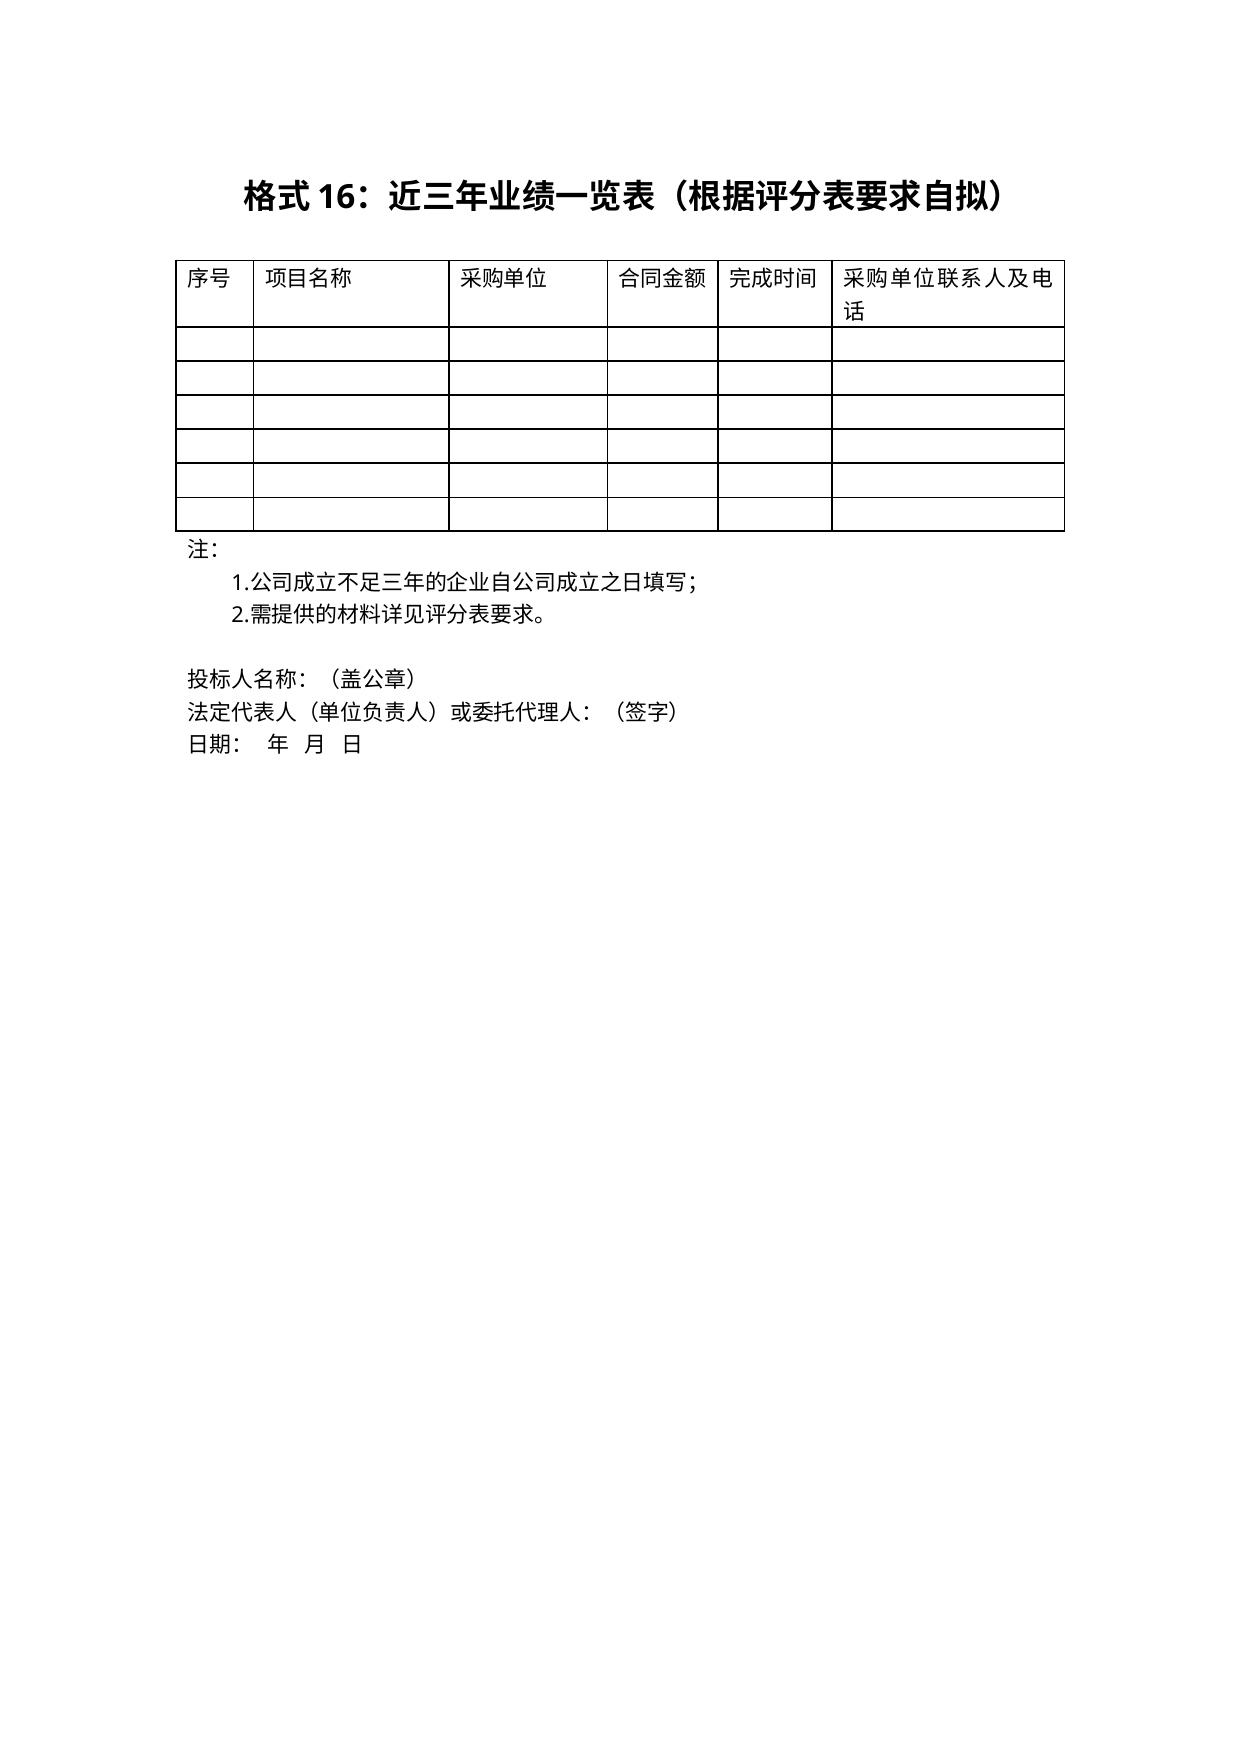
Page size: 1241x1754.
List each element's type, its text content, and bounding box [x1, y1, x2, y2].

table_header 序号 [177, 261, 253, 326]
text 1.公司成立不足三年的企业自公司成立之日填写； [187, 564, 1078, 597]
table_cell [719, 498, 831, 530]
table_cell [450, 430, 607, 462]
table_header 完成时间 [719, 261, 831, 326]
table_cell [177, 498, 253, 530]
table_cell [254, 362, 448, 394]
table_header 采购单位联系人及电话 [833, 261, 1064, 326]
table_header 合同金额 [608, 261, 717, 326]
table_cell [833, 430, 1064, 462]
table_cell [254, 328, 448, 360]
table_cell [719, 328, 831, 360]
text 2.需提供的材料详见评分表要求。 [187, 597, 1078, 629]
table_cell [177, 430, 253, 462]
table_cell [608, 498, 717, 530]
table_cell [177, 396, 253, 428]
text 投标人名称：（盖公章） [187, 662, 1078, 694]
table_cell [450, 464, 607, 496]
table_header 项目名称 [254, 261, 448, 326]
subtitle 格式16：近三年业绩一览表（根据评分表要求自拟） [187, 162, 1078, 227]
table_header 采购单位 [450, 261, 607, 326]
table_cell [833, 328, 1064, 360]
table_cell [450, 328, 607, 360]
table_cell [833, 362, 1064, 394]
table_cell [450, 498, 607, 530]
text 法定代表人（单位负责人）或委托代理人：（签字） [187, 694, 1078, 727]
table_cell [608, 464, 717, 496]
table_cell [608, 430, 717, 462]
table_cell [608, 396, 717, 428]
table_cell [254, 464, 448, 496]
table_cell [833, 498, 1064, 530]
table_cell [719, 464, 831, 496]
table_cell [719, 430, 831, 462]
table_cell [177, 464, 253, 496]
table_cell [719, 396, 831, 428]
text 注： [187, 532, 1078, 564]
table_cell [719, 362, 831, 394]
table_cell [254, 498, 448, 530]
table_cell [177, 328, 253, 360]
table_cell [608, 328, 717, 360]
table_cell [833, 396, 1064, 428]
table_cell [177, 362, 253, 394]
table_cell [833, 464, 1064, 496]
table_cell [450, 362, 607, 394]
table_cell [450, 396, 607, 428]
table_cell [608, 362, 717, 394]
table_cell [254, 396, 448, 428]
table_cell [254, 430, 448, 462]
text 日期： 年 月 日 [187, 727, 1078, 759]
